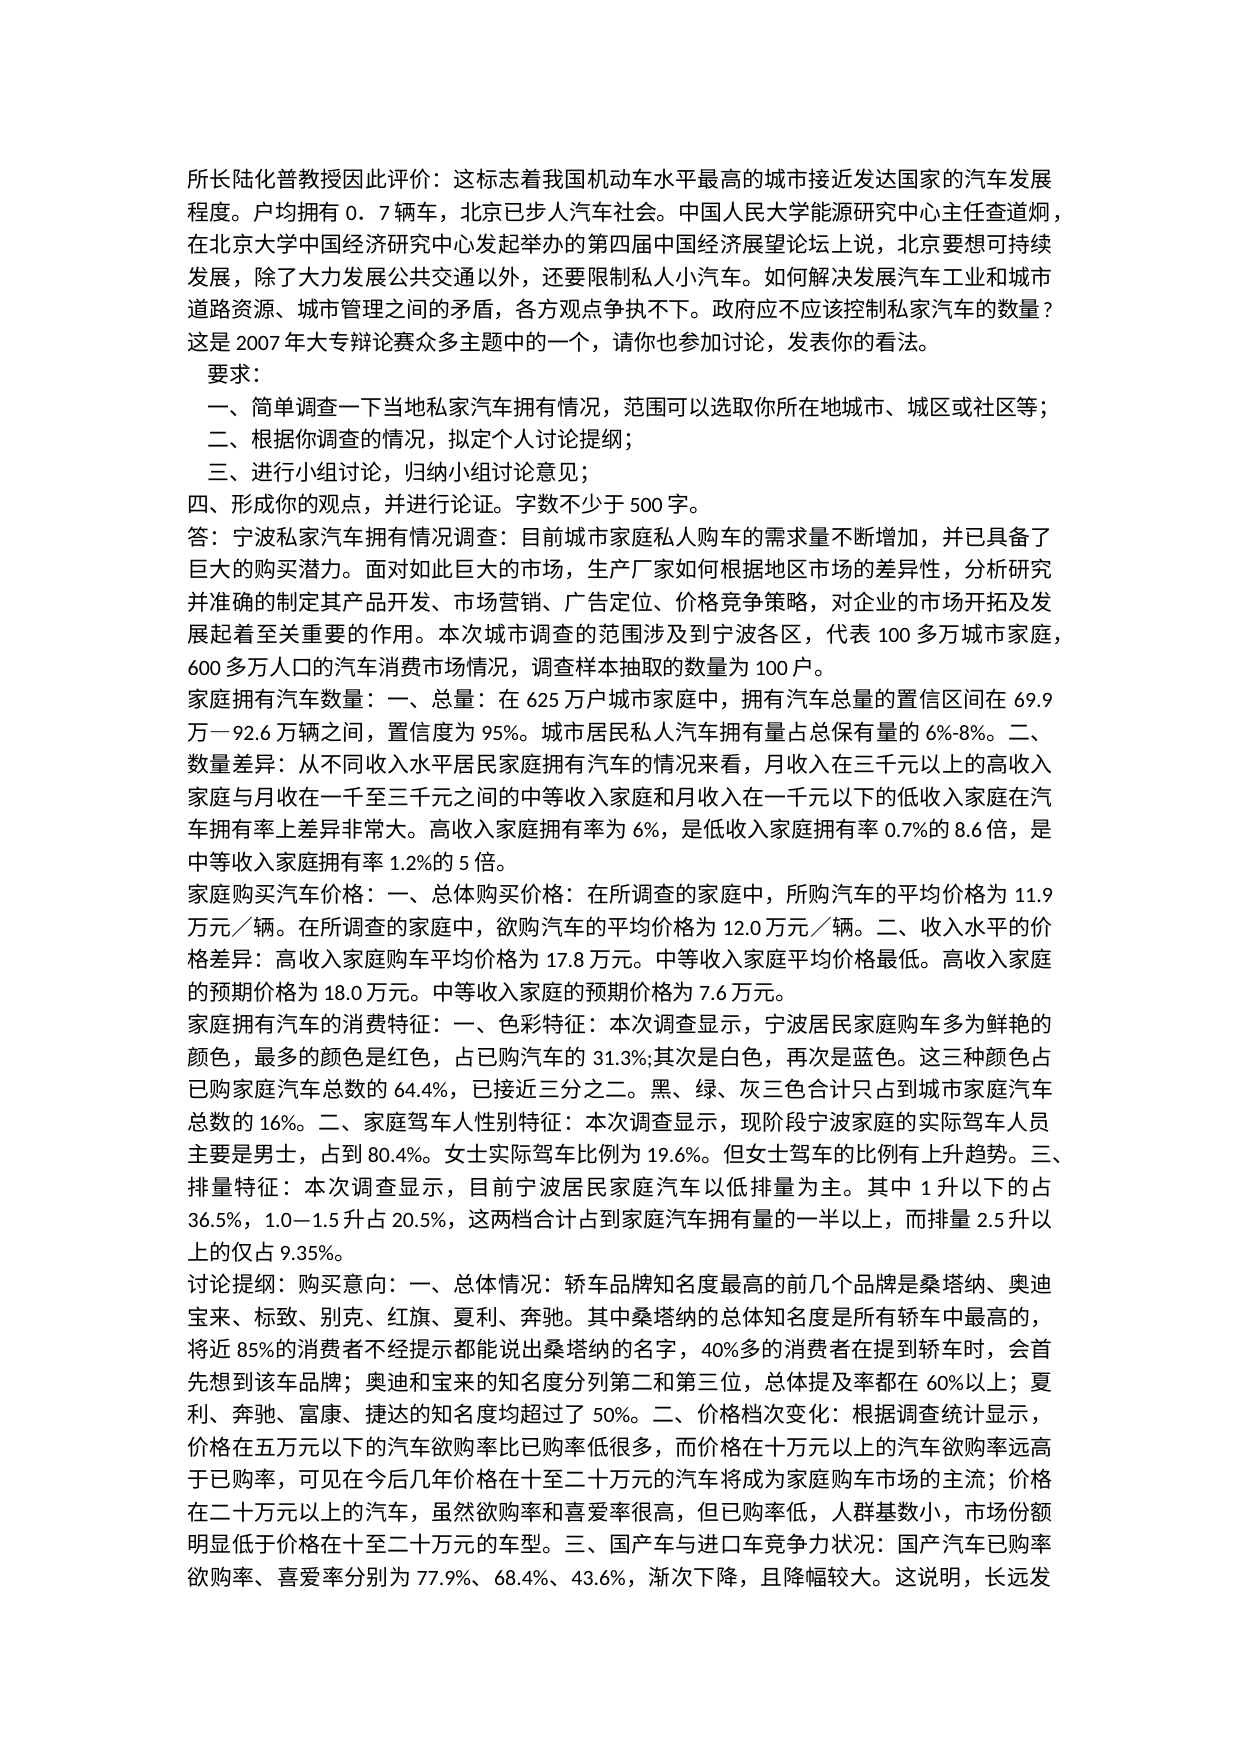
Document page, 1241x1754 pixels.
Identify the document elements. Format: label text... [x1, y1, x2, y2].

text 一、简单调查一下当地私家汽车拥有情况，范围可以选取你所在地城市、城区或社区等； [187, 389, 1053, 422]
text 三、进行小组讨论，归纳小组讨论意见； [187, 454, 1053, 487]
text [187, 162, 1053, 357]
text 家庭拥有汽车的消费特征：一、色彩特征：本次调查显示，宁波居民家庭购车多为鲜艳的颜色，最多的颜色是红色，占已购汽车的31.3%;其次是白色，再次是蓝色。这三种颜色占已购家庭汽车总数的64.4%，已接近三分之二。黑、绿、灰三色合计只占到城市家庭汽车总数的16%。二、家庭驾车人性别特征：本次调查显示，现阶段宁波家庭的实际驾车人员主要是男士，占到80.4%。女士实际驾车比例为19.6%。但女士驾车的比例有上升趋势。三、排量特征：本次调查显示，目前宁波居民家庭汽车以低排量为主。其中1升以下的占36.5%，1.0—1.5升占20.5%，这两档合计占到家庭汽车拥有量的一半以上，而排量2.5升以上的仅占9.35%。 [187, 1007, 1053, 1267]
text 四、形成你的观点，并进行论证。字数不少于500字。 [187, 487, 1053, 519]
text 答：宁波私家汽车拥有情况调查：目前城市家庭私人购车的需求量不断增加，并已具备了巨大的购买潜力。面对如此巨大的市场，生产厂家如何根据地区市场的差异性，分析研究并准确的制定其产品开发、市场营销、广告定位、价格竞争策略，对企业的市场开拓及发展起着至关重要的作用。本次城市调查的范围涉及到宁波各区，代表100多万城市家庭，600多万人口的汽车消费市场情况，调查样本抽取的数量为100户。 [187, 519, 1053, 682]
text 家庭购买汽车价格：一、总体购买价格：在所调查的家庭中，所购汽车的平均价格为11.9万元／辆。在所调查的家庭中，欲购汽车的平均价格为12.0万元／辆。二、收入水平的价格差异：高收入家庭购车平均价格为17.8万元。中等收入家庭平均价格最低。高收入家庭的预期价格为18.0万元。中等收入家庭的预期价格为7.6万元。 [187, 877, 1053, 1007]
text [187, 1267, 1053, 1592]
text 要求： [187, 357, 1053, 389]
text 家庭拥有汽车数量：一、总量：在625万户城市家庭中，拥有汽车总量的置信区间在69.9万—92.6万辆之间，置信度为95%。城市居民私人汽车拥有量占总保有量的6%-8%。二、数量差异：从不同收入水平居民家庭拥有汽车的情况来看，月收入在三千元以上的高收入家庭与月收在一千至三千元之间的中等收入家庭和月收入在一千元以下的低收入家庭在汽车拥有率上差异非常大。高收入家庭拥有率为6%，是低收入家庭拥有率 0.7%的8.6倍，是中等收入家庭拥有率1.2%的5倍。 [187, 682, 1053, 877]
text 二、根据你调查的情况，拟定个人讨论提纲； [187, 422, 1053, 454]
